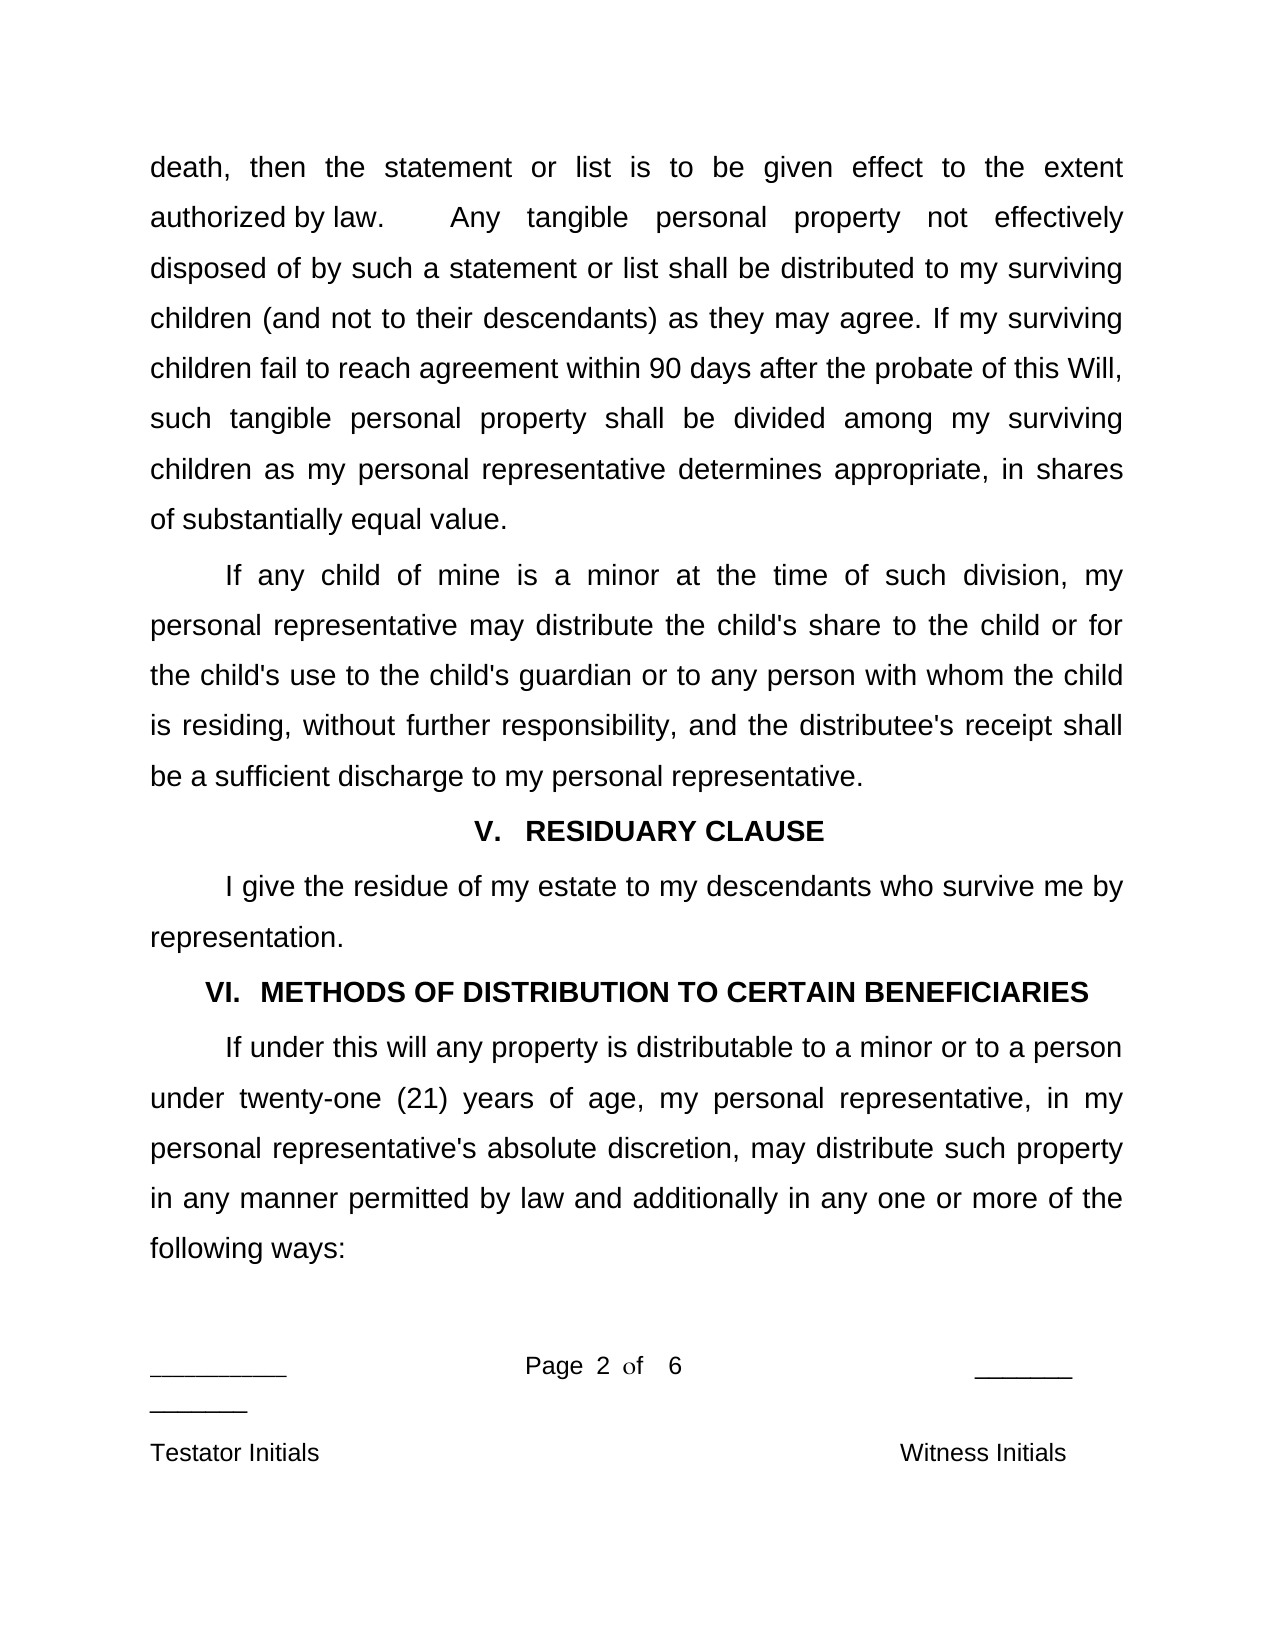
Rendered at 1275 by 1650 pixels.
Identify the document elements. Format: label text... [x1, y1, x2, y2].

list METHODS OF DISTRIBUTION TO CERTAIN BENEFICIARIES [187, 975, 1125, 1008]
list RESIDUARY CLAUSE [187, 814, 1125, 848]
text If under this will any property is distributable to a minor or to a person under twenty-one (21) years of age, my personal representative, in my personal representative's absolute discretion, may distribute such property in any manner permitted by law and additionally in any one or more of the following ways: [150, 1030, 1125, 1265]
text If any child of mine is a minor at the time of such division, my personal representative may distribute the child's share to the child or for the child's use to the child's guardian or to any person with whom the child is residing, without further responsibility, and the distributee's receipt shall be a sufficient discharge to my personal representative. [150, 557, 1125, 792]
text I give the residue of my estate to my descendants who survive me by representation. [150, 869, 1125, 953]
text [150, 150, 1125, 536]
